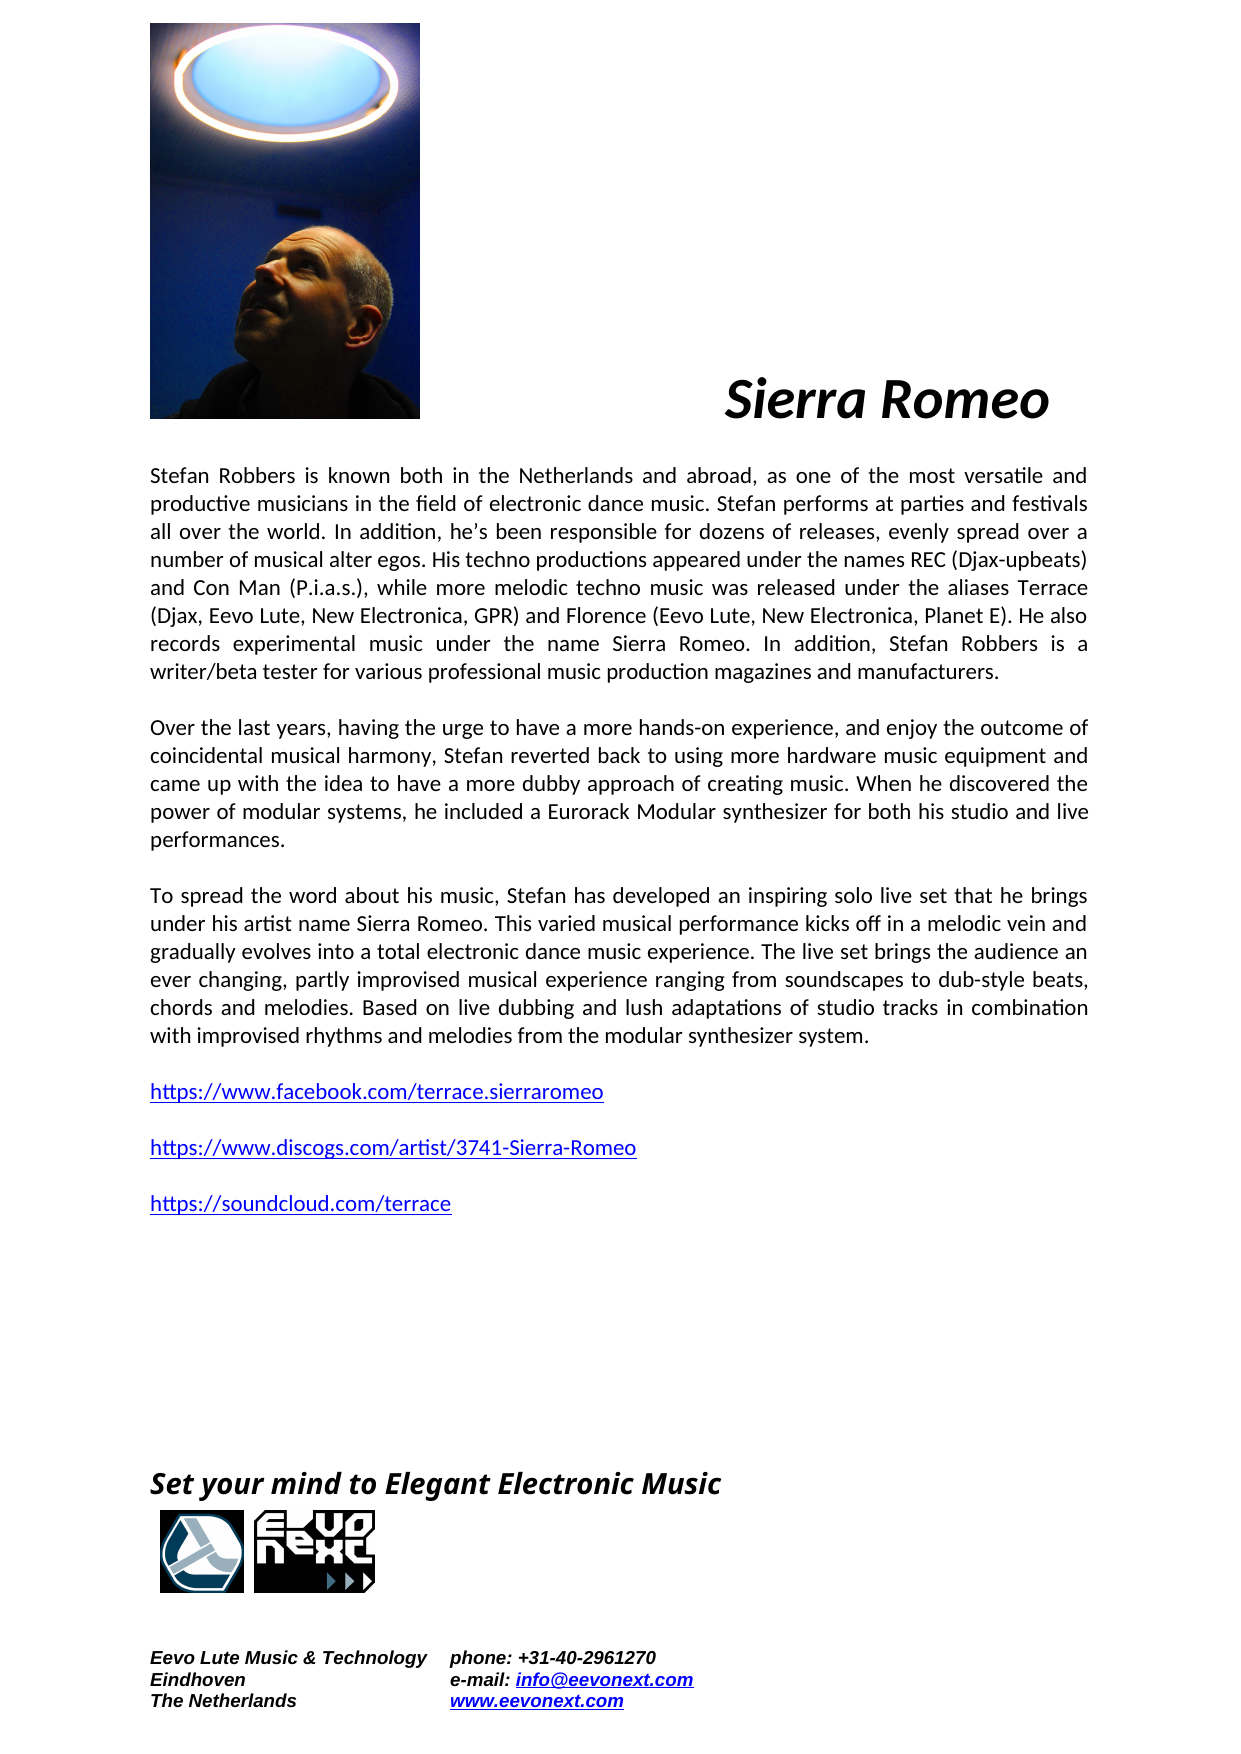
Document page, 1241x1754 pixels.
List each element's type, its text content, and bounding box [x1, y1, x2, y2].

picture [167, 1517, 241, 1590]
picture [160, 1564, 185, 1593]
text Over the last years, having the urge to have a more hands-on experience, and enjoy the outcome of coincidental musical harmony, Stefan reverted back to using more hardware music equipment and came up with the idea to have a more dubby approach of creating music. When he discovered the power of modular systems, he included a Eurorack Modular synthesizer for both his studio and live performances. [150, 713, 1090, 853]
text https://www.facebook.com/terrace.sierraromeo [150, 1077, 1090, 1106]
picture [254, 1510, 375, 1593]
picture [150, 23, 420, 419]
picture [163, 1544, 167, 1565]
picture [160, 1510, 244, 1545]
text https://www.discogs.com/artist/3741-Sierra-Romeo [150, 1133, 1090, 1162]
text https://soundcloud.com/terrace [150, 1189, 1090, 1218]
text Stefan Robbers is known both in the Netherlands and abroad, as one of the most versatile and productive musicians in the field of electronic dance music. Stefan performs at parties and festivals all over the world. In addition, he’s been responsible for dozens of releases, evenly spread over a number of musical alter egos. His techno productions appeared under the names REC (Djax-upbeats) and Con Man (P.i.a.s.), while more melodic techno music was released under the aliases Terrace (Djax, Eevo Lute, New Electronica, GPR) and Florence (Eevo Lute, New Electronica, Planet E). He also records experimental music under the name Sierra Romeo. In addition, Stefan Robbers is a writer/beta tester for various professional music production magazines and manufacturers. [150, 461, 1090, 685]
text To spread the word about his music, Stefan has developed an inspiring solo live set that he brings under his artist name Sierra Romeo. This varied musical performance kicks off in a melodic vein and gradually evolves into a total electronic dance music experience. The live set brings the audience an ever changing, partly improvised musical experience ranging from soundscapes to dub-style beats, chords and melodies. Based on live dubbing and lush adaptations of studio tracks in combination with improvised rhythms and melodies from the modular synthesizer system. [150, 881, 1090, 1049]
picture [227, 1563, 244, 1593]
